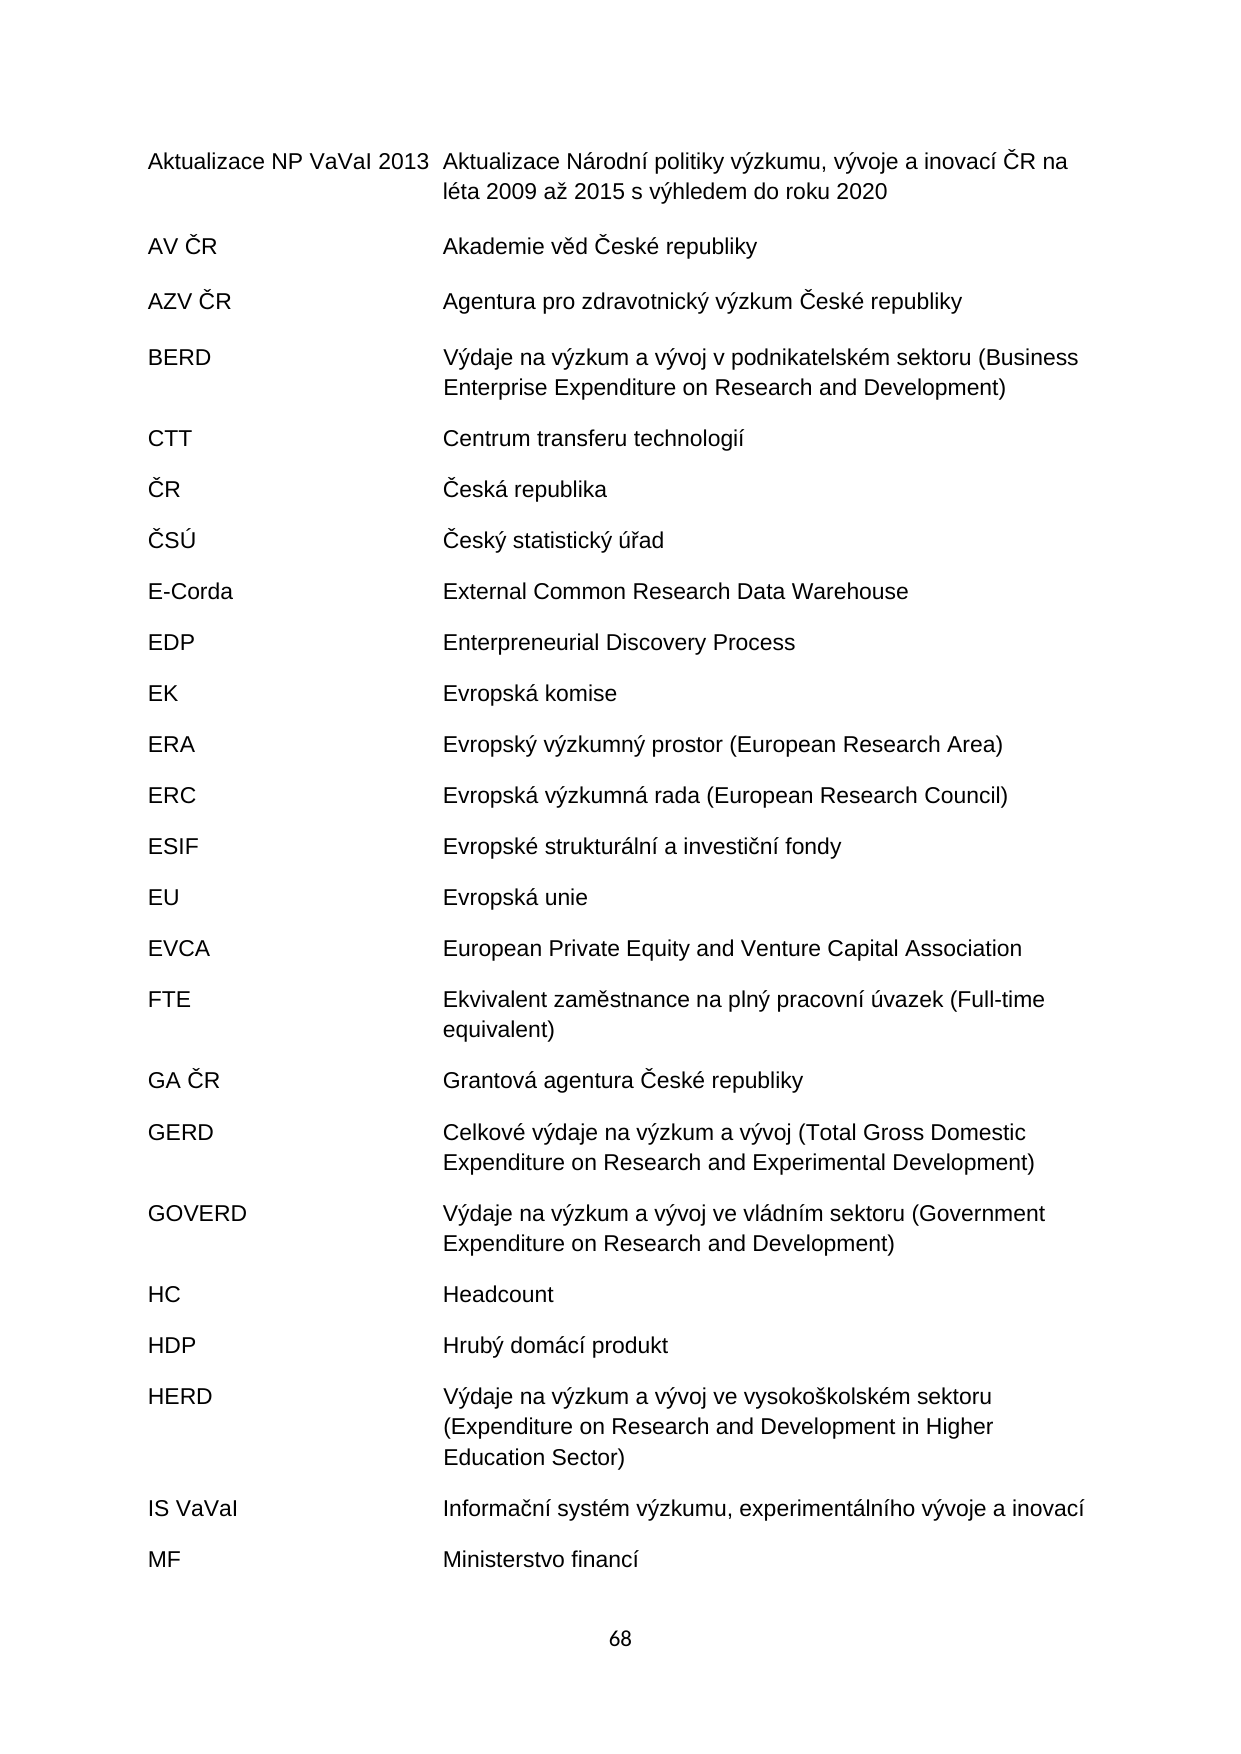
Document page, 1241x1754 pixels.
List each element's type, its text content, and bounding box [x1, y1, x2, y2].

text GERD Celkové výdaje na výzkum a vývoj (Total Gross Domestic Expenditure on Research and Experimental Development) [148, 1118, 1092, 1175]
text E-Corda External Common Research Data Warehouse [148, 578, 1092, 604]
text EK Evropská komise [148, 680, 1092, 706]
text EDP Enterpreneurial Discovery Process [148, 629, 1092, 655]
text ČSÚ Český statistický úřad [148, 527, 1092, 553]
text BERD Výdaje na výzkum a vývoj v podnikatelském sektoru (Business Enterprise Expenditure on Research and Development) [148, 343, 1092, 400]
text CTT Centrum transferu technologií [148, 425, 1092, 451]
text HDP Hrubý domácí produkt [148, 1332, 1092, 1358]
text Aktualizace NP VaVaI 2013 Aktualizace Národní politiky výzkumu, vývoje a inovací ČR na léta 2009 až 2015 s výhledem do roku 2020 [148, 148, 1092, 204]
text ESIF Evropské strukturální a investiční fondy [148, 833, 1092, 859]
text HERD Výdaje na výzkum a vývoj ve vysokoškolském sektoru (Expenditure on Research and Development in Higher Education Sector) [148, 1383, 1092, 1470]
text EVCA European Private Equity and Venture Capital Association [148, 935, 1092, 962]
text GOVERD Výdaje na výzkum a vývoj ve vládním sektoru (Government Expenditure on Research and Development) [148, 1200, 1092, 1256]
text AV ČR Akademie věd České republiky [148, 233, 1092, 259]
text HC Headcount [148, 1281, 1092, 1307]
text ČR Česká republika [148, 476, 1092, 502]
text GA ČR Grantová agentura České republiky [148, 1067, 1092, 1094]
text ERA Evropský výzkumný prostor (European Research Area) [148, 731, 1092, 757]
text IS VaVaI Informační systém výzkumu, experimentálního vývoje a inovací [148, 1494, 1092, 1521]
text ERC Evropská výzkumná rada (European Research Council) [148, 782, 1092, 808]
text AZV ČR Agentura pro zdravotnický výzkum České republiky [148, 288, 1092, 315]
text MF Ministerstvo financí [148, 1546, 1092, 1572]
text EU Evropská unie [148, 884, 1092, 911]
text FTE Ekvivalent zaměstnance na plný pracovní úvazek (Full-time equivalent) [148, 986, 1092, 1043]
